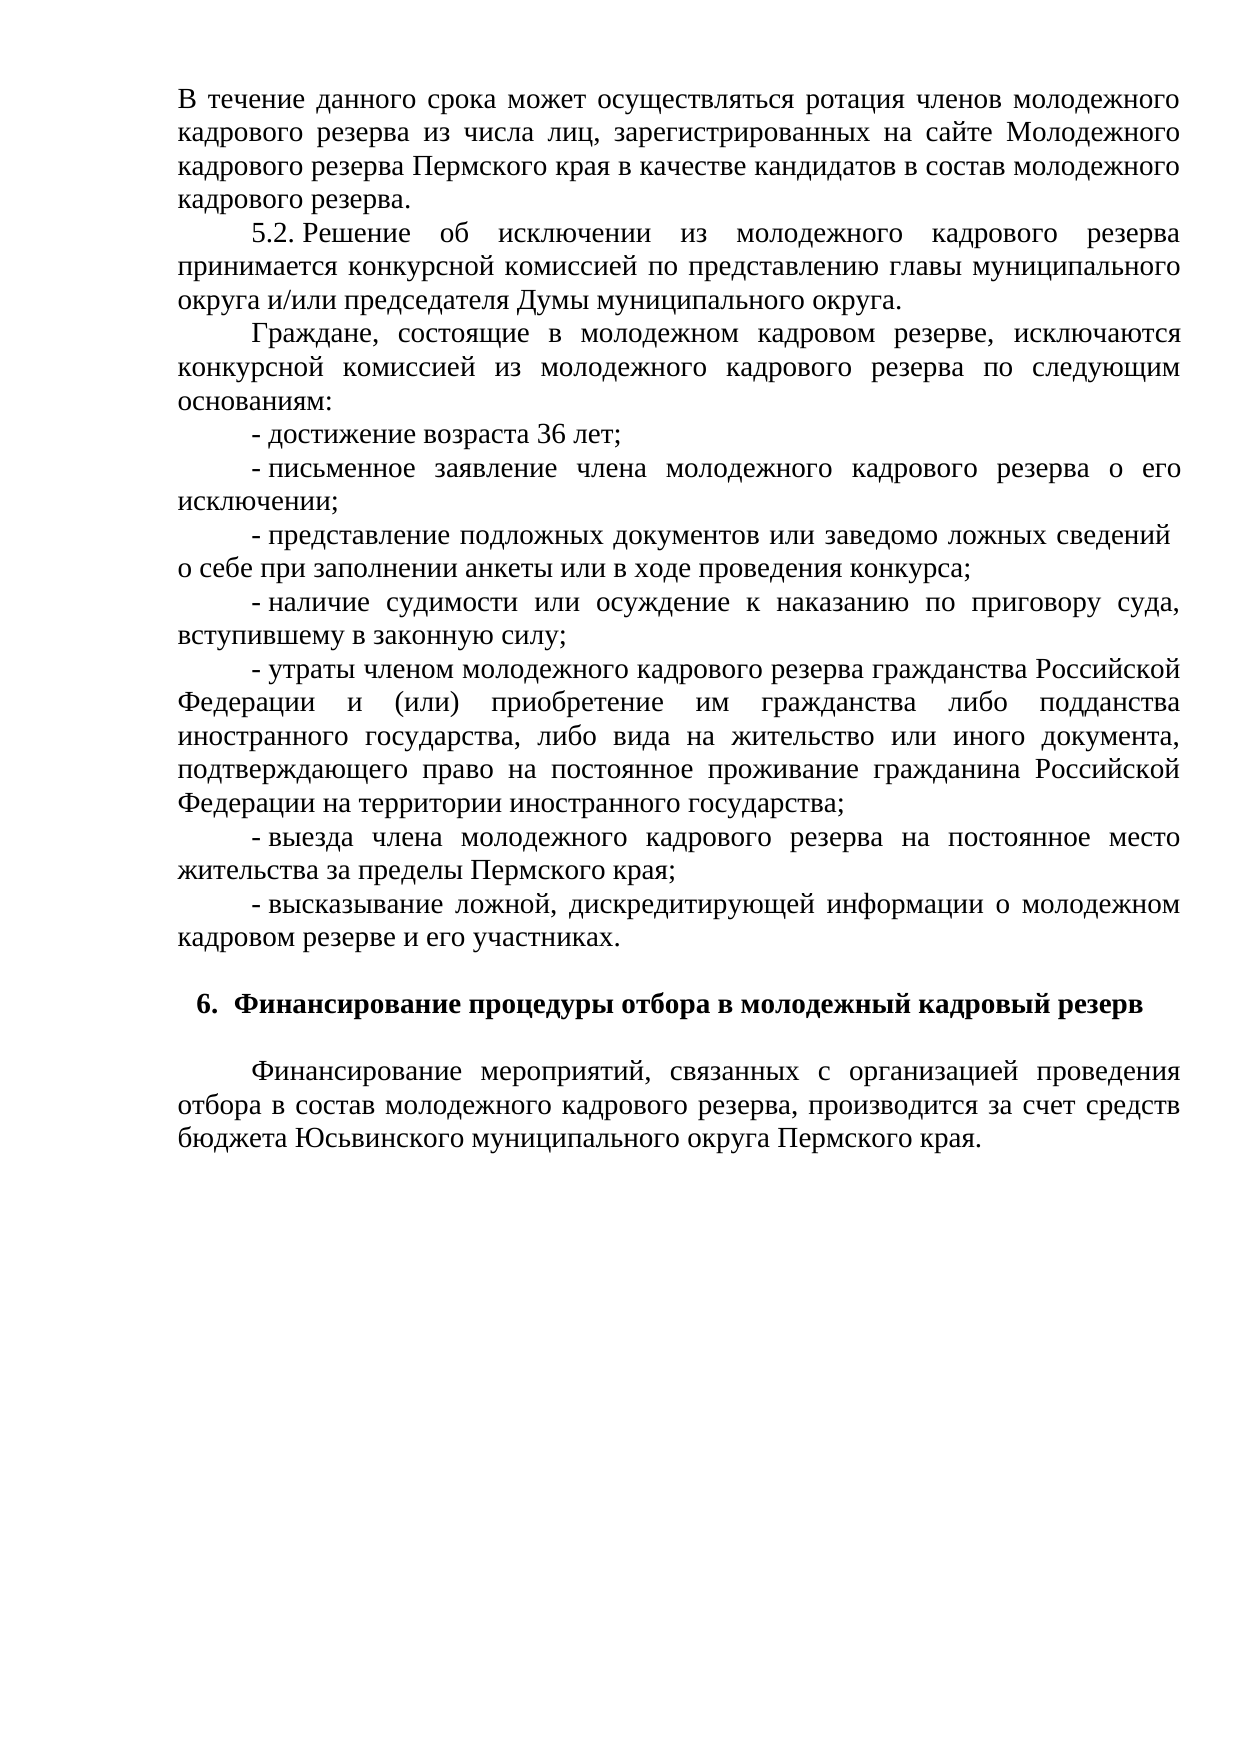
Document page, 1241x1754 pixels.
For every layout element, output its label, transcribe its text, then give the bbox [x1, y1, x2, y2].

text - письменное заявление члена молодежного кадрового резерва о его исключении; [177, 450, 1181, 517]
text - достижение возраста 36 лет; [177, 416, 1181, 450]
text - высказывание ложной, дискредитирующей информации о молодежном кадровом резерве и его участниках. [177, 886, 1181, 953]
text - наличие судимости или осуждение к наказанию по приговору суда, вступившему в законную силу; [177, 584, 1181, 651]
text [177, 81, 1181, 215]
list Финансирование процедуры отбора в молодежный кадровый резерв [140, 986, 1200, 1020]
text - выезда члена молодежного кадрового резерва на постоянное место жительства за пределы Пермского края; [177, 819, 1181, 886]
text Граждане, состоящие в молодежном кадровом резерве, исключаются конкурсной комиссией из молодежного кадрового резерва по следующим основаниям: [177, 316, 1181, 416]
text Финансирование мероприятий, связанных с организацией проведения отбора в состав молодежного кадрового резерва, производится за счет средств бюджета Юсьвинского муниципального округа Пермского края. [177, 1053, 1181, 1154]
text - представление подложных документов или заведомо ложных сведений о себе при заполнении анкеты или в ходе проведения конкурса; [177, 517, 1181, 584]
text - утраты членом молодежного кадрового резерва гражданства Российской Федерации и (или) приобретение им гражданства либо подданства иностранного государства, либо вида на жительство или иного документа, подтверждающего право на постоянное проживание гражданина Российской Федерации на территории иностранного государства; [177, 651, 1181, 819]
text 5.2. Решение об исключении из молодежного кадрового резерва принимается конкурсной комиссией по представлению главы муниципального округа и/или председателя Думы муниципального округа. [177, 215, 1181, 316]
